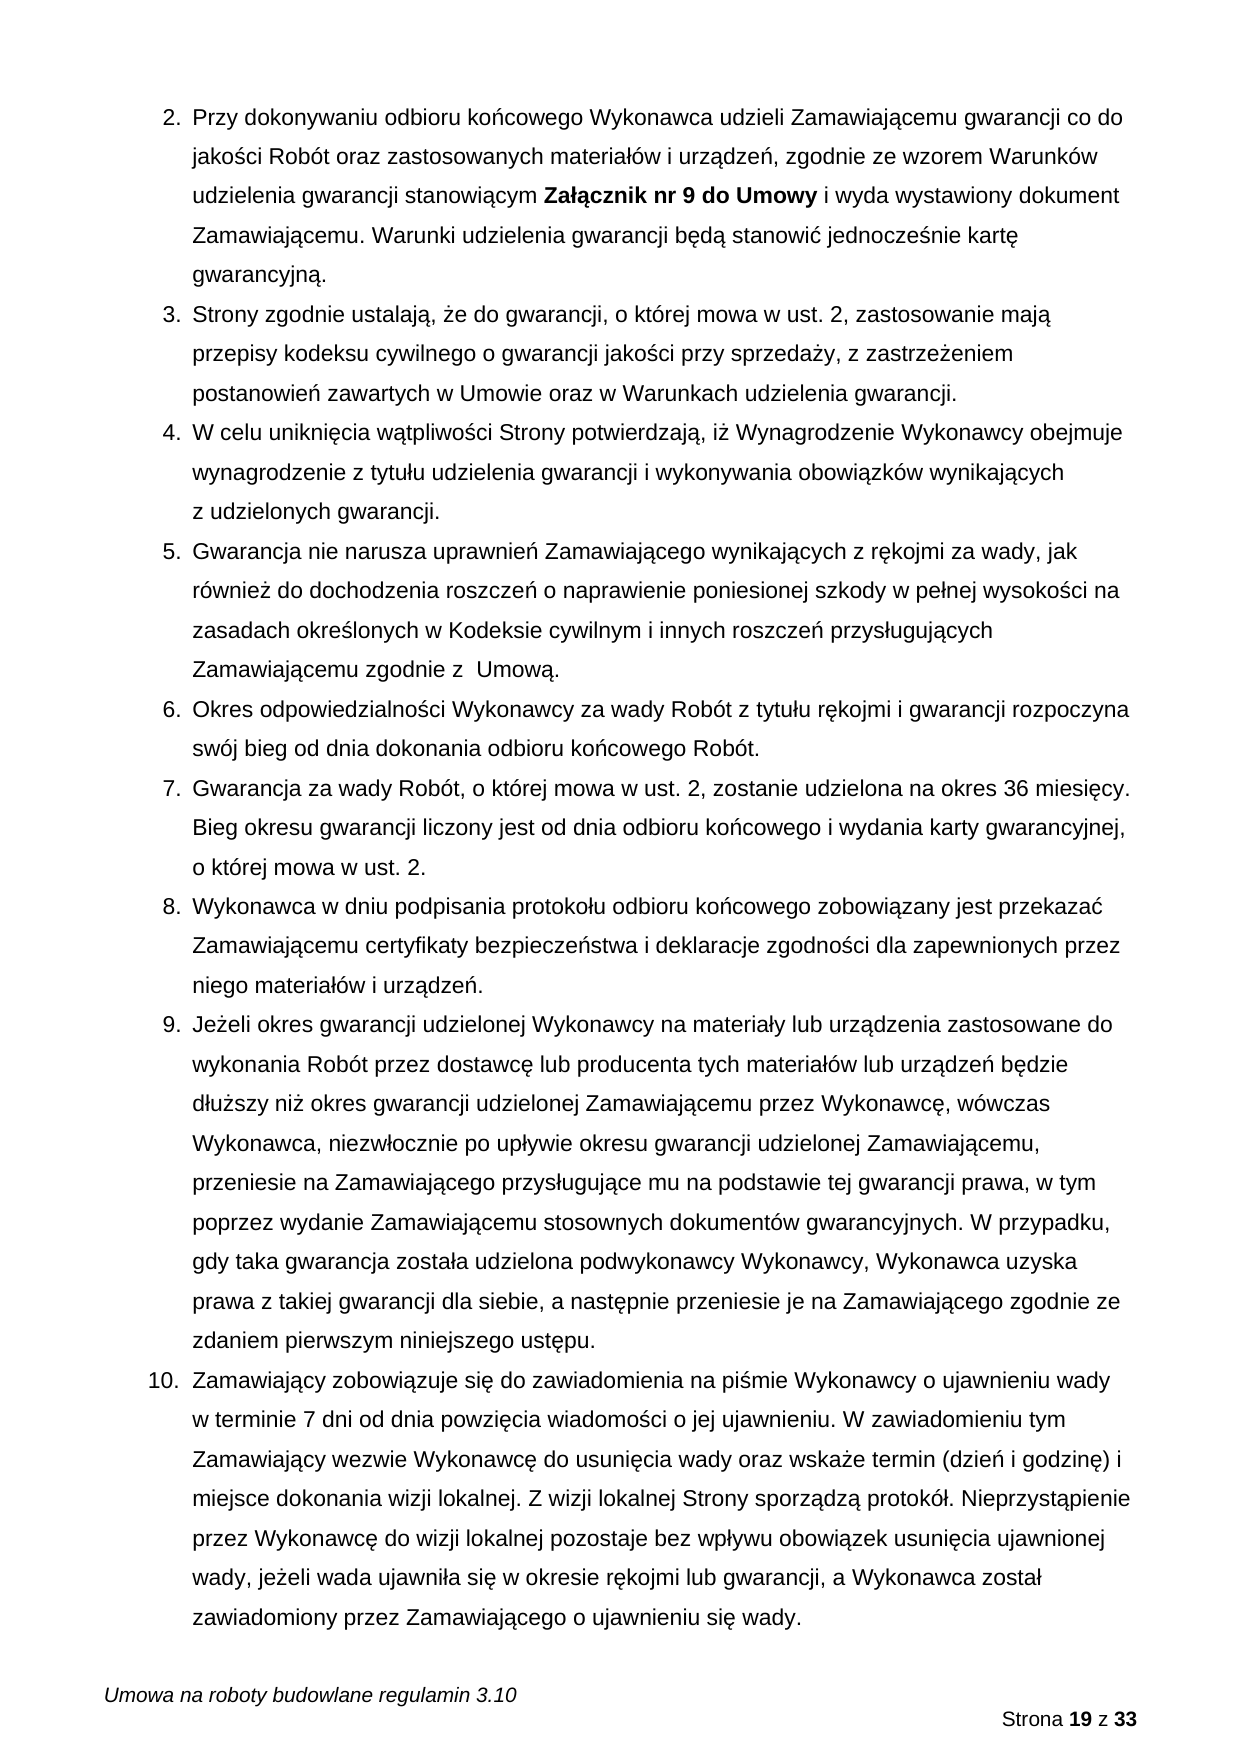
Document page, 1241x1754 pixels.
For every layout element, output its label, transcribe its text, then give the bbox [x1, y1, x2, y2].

list Przy dokonywaniu odbioru końcowego Wykonawca udzieli Zamawiającemu gwarancji co do jakości Robót oraz zastosowanych materiałów i urządzeń, zgodnie ze wzorem Warunków udzielenia gwarancji stanowiącym Załącznik nr 9 do Umowy i wyda wystawiony dokument Zamawiającemu. Warunki udzielenia gwarancji będą stanowić jednocześnie kartę gwarancyjną. [162, 103, 1137, 288]
list Jeżeli okres gwarancji udzielonej Wykonawcy na materiały lub urządzenia zastosowane do wykonania Robót przez dostawcę lub producenta tych materiałów lub urządzeń będzie dłuższy niż okres gwarancji udzielonej Zamawiającemu przez Wykonawcę, wówczas Wykonawca, niezwłocznie po upływie okresu gwarancji udzielonej Zamawiającemu, przeniesie na Zamawiającego przysługujące mu na podstawie tej gwarancji prawa, w tym poprzez wydanie Zamawiającemu stosownych dokumentów gwarancyjnych. W przypadku, gdy taka gwarancja została udzielona podwykonawcy Wykonawcy, Wykonawca uzyska prawa z takiej gwarancji dla siebie, a następnie przeniesie je na Zamawiającego zgodnie ze zdaniem pierwszym niniejszego ustępu. [162, 1011, 1137, 1354]
list W celu uniknięcia wątpliwości Strony potwierdzają, iż Wynagrodzenie Wykonawcy obejmuje wynagrodzenie z tytułu udzielenia gwarancji i wykonywania obowiązków wynikających z udzielonych gwarancji. [162, 419, 1137, 524]
list Wykonawca w dniu podpisania protokołu odbioru końcowego zobowiązany jest przekazać Zamawiającemu certyfikaty bezpieczeństwa i deklaracje zgodności dla zapewnionych przez niego materiałów i urządzeń. [162, 893, 1137, 998]
list Gwarancja nie narusza uprawnień Zamawiającego wynikających z rękojmi za wady, jak również do dochodzenia roszczeń o naprawienie poniesionej szkody w pełnej wysokości na zasadach określonych w Kodeksie cywilnym i innych roszczeń przysługujących Zamawiającemu zgodnie z Umową. [162, 538, 1137, 682]
list Gwarancja za wady Robót, o której mowa w ust. 2, zostanie udzielona na okres 36 miesięcy. Bieg okresu gwarancji liczony jest od dnia odbioru końcowego i wydania karty gwarancyjnej, o której mowa w ust. 2. [162, 774, 1137, 880]
list Strony zgodnie ustalają, że do gwarancji, o której mowa w ust. 2, zastosowanie mają przepisy kodeksu cywilnego o gwarancji jakości przy sprzedaży, z zastrzeżeniem postanowień zawartych w Umowie oraz w Warunkach udzielenia gwarancji. [162, 301, 1137, 406]
list Zamawiający zobowiązuje się do zawiadomienia na piśmie Wykonawcy o ujawnieniu wady w terminie 7 dni od dnia powzięcia wiadomości o jej ujawnieniu. W zawiadomieniu tym Zamawiający wezwie Wykonawcę do usunięcia wady oraz wskaże termin (dzień i godzinę) i miejsce dokonania wizji lokalnej. Z wizji lokalnej Strony sporządzą protokół. Nieprzystąpienie przez Wykonawcę do wizji lokalnej pozostaje bez wpływu obowiązek usunięcia ujawnionej wady, jeżeli wada ujawniła się w okresie rękojmi lub gwarancji, a Wykonawca został zawiadomiony przez Zamawiającego o ujawnieniu się wady. [148, 1367, 1137, 1630]
list Okres odpowiedzialności Wykonawcy za wady Robót z tytułu rękojmi i gwarancji rozpoczyna swój bieg od dnia dokonania odbioru końcowego Robót. [162, 696, 1137, 761]
